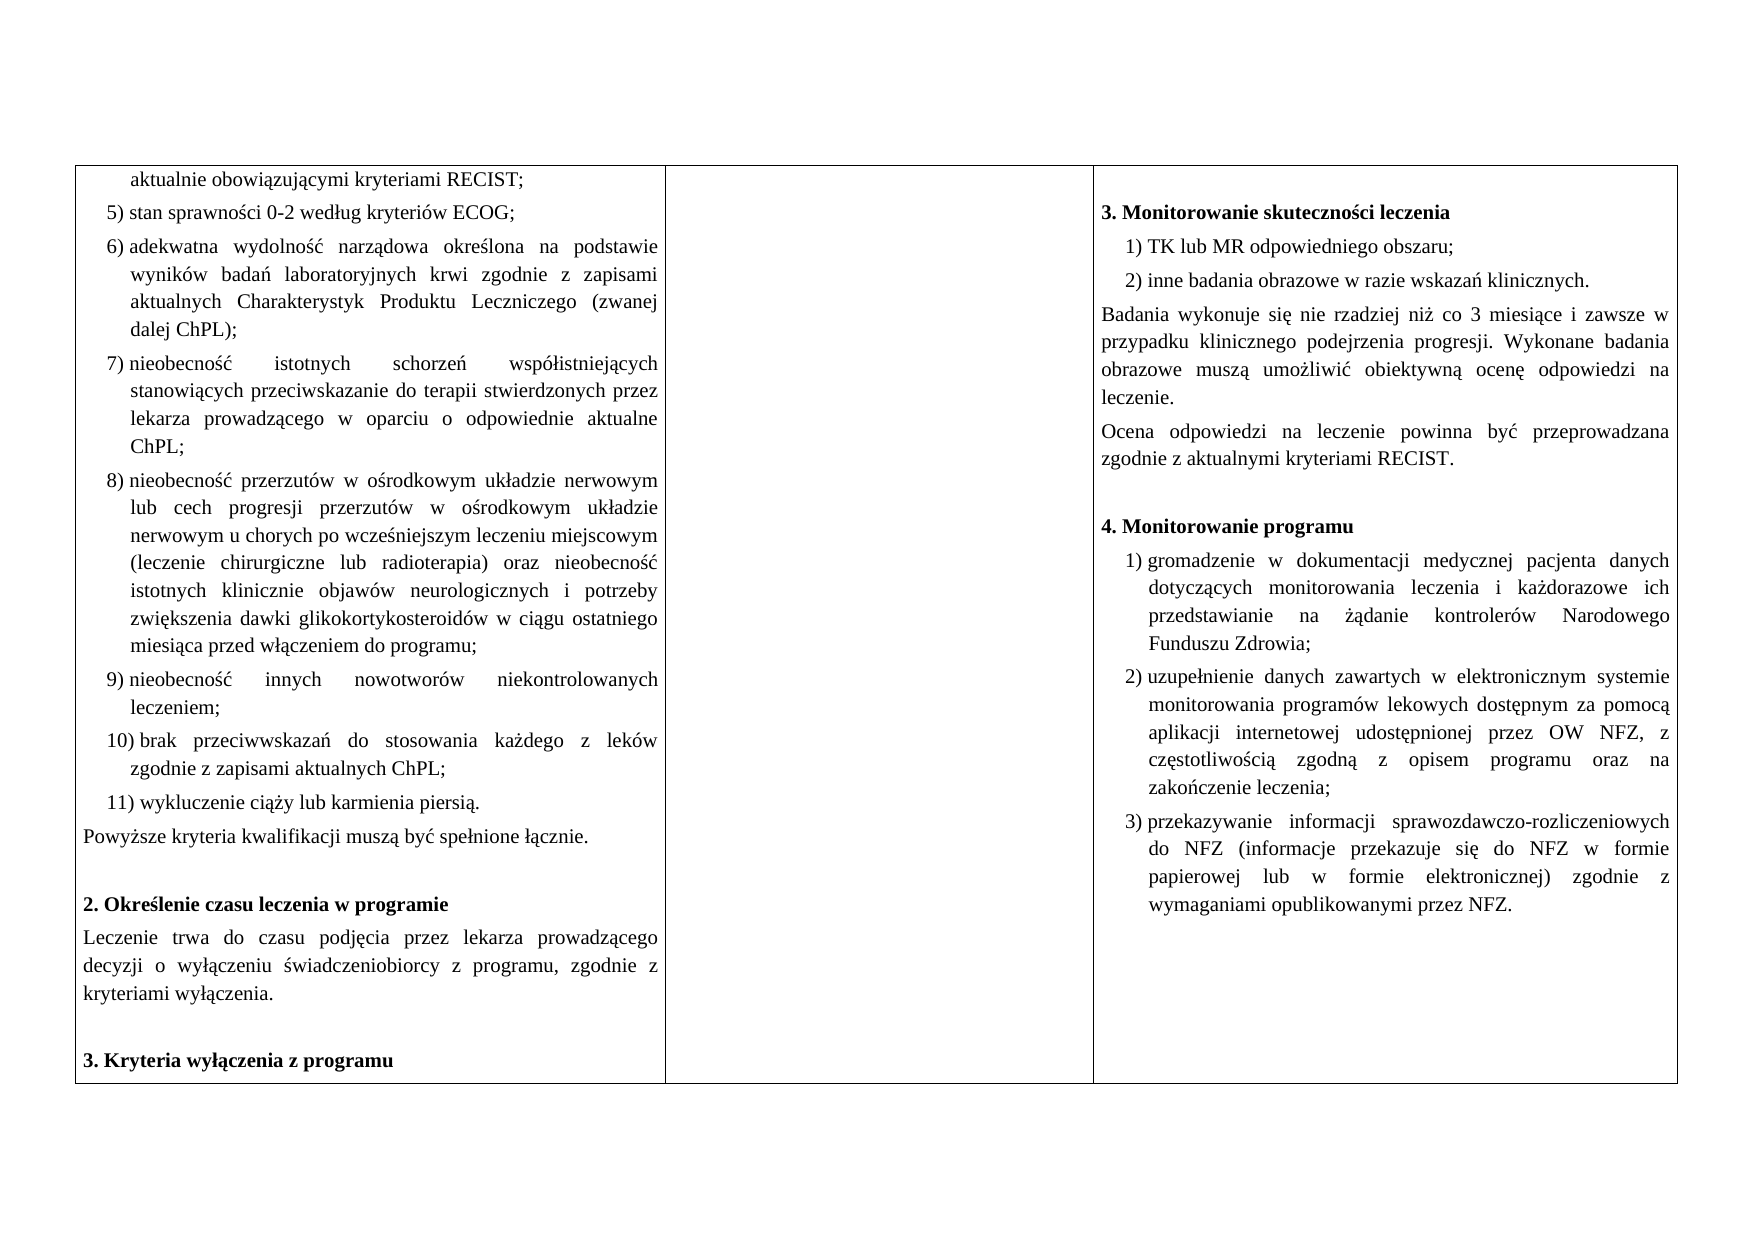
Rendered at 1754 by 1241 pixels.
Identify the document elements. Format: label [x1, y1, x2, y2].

table_cell [76, 166, 665, 1083]
table_cell [666, 166, 1093, 1083]
table_cell [1094, 166, 1677, 1083]
